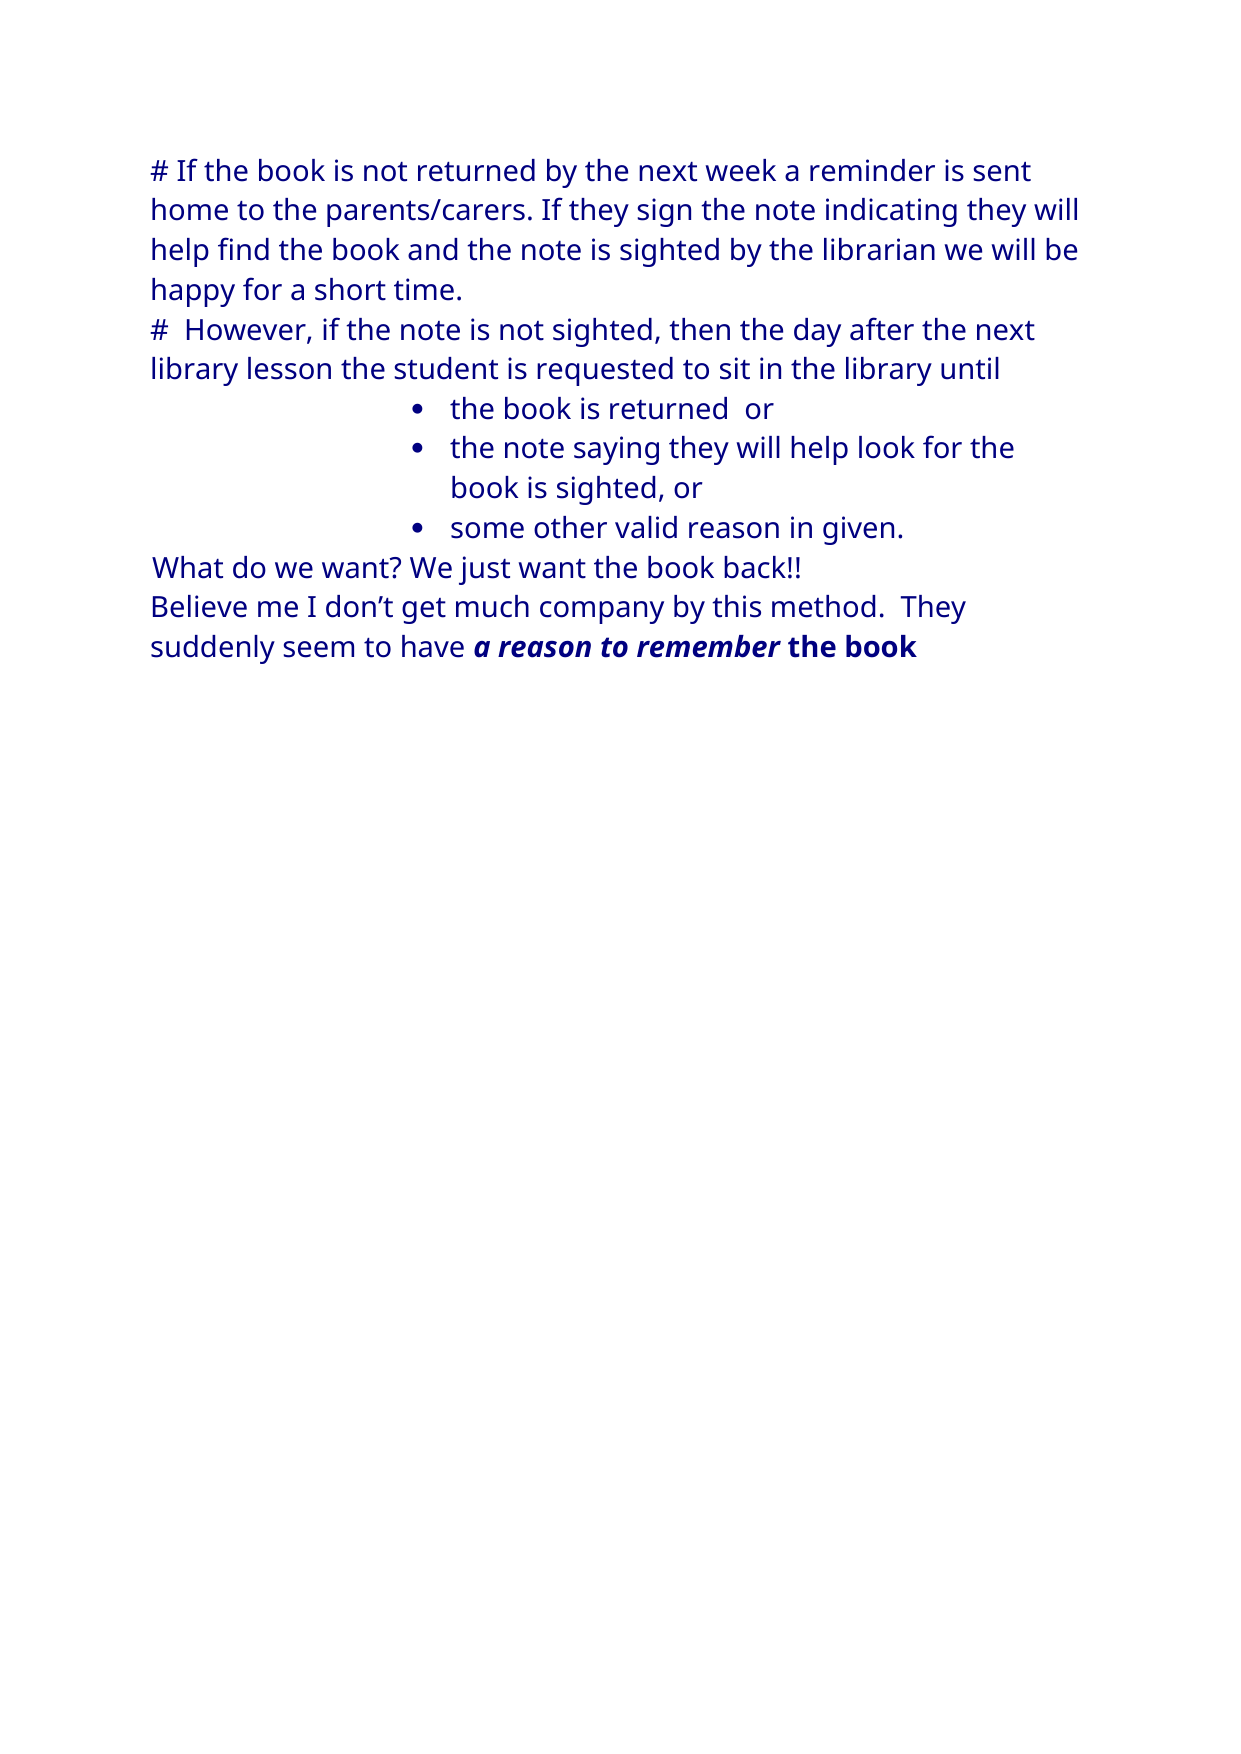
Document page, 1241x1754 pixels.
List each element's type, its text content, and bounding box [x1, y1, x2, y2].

list some other valid reason in given. [412, 507, 1090, 547]
list the book is returned or [412, 388, 1090, 428]
text # If the book is not returned by the next week a reminder is sent home to the parents/carers. If they sign the note indicating they will help find the book and the note is sighted by the librarian we will be happy for a short time. [150, 150, 1090, 309]
list the note saying they will help look for the book is sighted, or [412, 428, 1090, 507]
text Believe me I don’t get much company by this method. They suddenly seem to have a reason to remember the book [150, 587, 1090, 666]
text # However, if the note is not sighted, then the day after the next library lesson the student is requested to sit in the library until [150, 309, 1090, 388]
text What do we want? We just want the book back!! [129, 547, 1090, 587]
